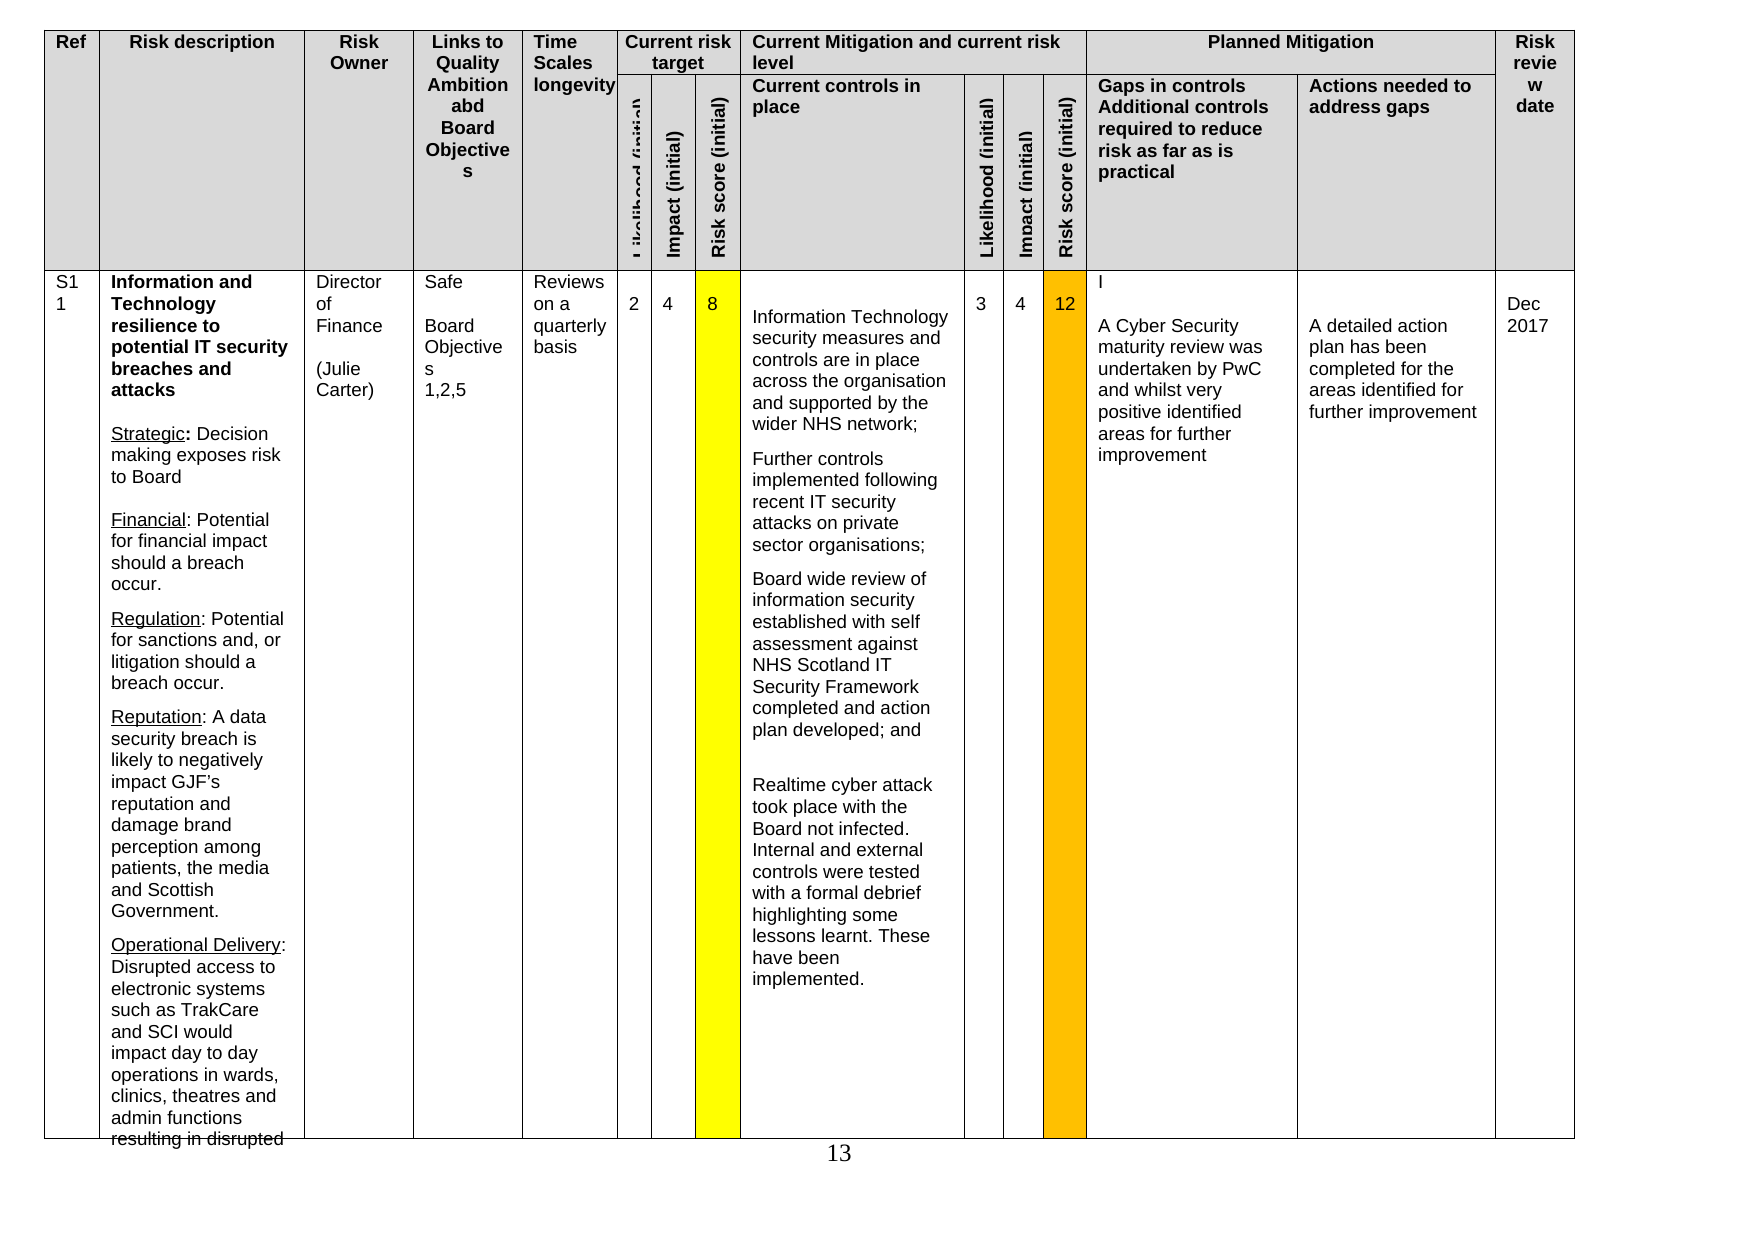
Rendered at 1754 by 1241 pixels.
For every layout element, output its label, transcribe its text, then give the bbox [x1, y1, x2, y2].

table_cell Risk score (initial) [696, 75, 740, 270]
table_cell 8 [696, 271, 740, 1138]
table_cell Impact (initial) [652, 75, 695, 270]
table_cell Impact (initial) [1004, 75, 1043, 270]
table_header Risk description [100, 31, 304, 270]
table_header Links to Quality Ambition abd Board Objectives [414, 31, 522, 270]
table_cell S11 [45, 271, 99, 1138]
table_header Current Mitigation and current risk level [741, 31, 1086, 74]
table_header Planned Mitigation [1087, 31, 1495, 74]
table_cell Risk score (initial) [1044, 75, 1086, 270]
table_cell Director of Finance (Julie Carter) [305, 271, 413, 1138]
table_cell Information and Technology resilience to potential IT security breaches and attacks Strategic: Decision making exposes risk to Board Financial: Potential for financial impact should a breach occur. Regulation: Potential for sanctions and, or litigation should a breach occur. Reputation: A data security breach is likely to negatively impact GJF’s reputation and damage brand perception among patients, the media and Scottish Government. Operational Delivery: Disrupted access to electronic systems such as TrakCare and SCI would impact day to day operations in wards, clinics, theatres and admin functions resulting in disrupted patient care and loss of productivity. Workforce: Unlikely to affect workforce significantly [100, 271, 304, 1138]
table_cell Information Technology security measures and controls are in place across the organisation and supported by the wider NHS network; Further controls implemented following recent IT security attacks on private sector organisations; Board wide review of information security established with self assessment against NHS Scotland IT Security Framework completed and action plan developed; and Realtime cyber attack took place with the Board not infected. Internal and external controls were tested with a formal debrief highlighting some lessons learnt. These have been implemented. [741, 271, 964, 1138]
table_cell Gaps in controls Additional controls required to reduce risk as far as is practical [1087, 75, 1297, 270]
table_header Current risk target [618, 31, 740, 74]
table_cell Likelihood (initial) [965, 75, 1003, 270]
table_cell Likelihood (initial) [618, 75, 651, 270]
table_cell 4 [1004, 271, 1043, 1138]
table_header Risk Owner [305, 31, 413, 270]
table_header Risk review date [1496, 31, 1574, 270]
table_cell Dec 2017 [1496, 271, 1574, 1138]
table_header Time Scales longevity [523, 31, 617, 270]
table_cell Safe Board Objectives 1,2,5 [414, 271, 522, 1138]
table_cell Current controls in place [741, 75, 964, 270]
table_cell 4 [652, 271, 695, 1138]
table_cell I A Cyber Security maturity review was undertaken by PwC and whilst very positive identified areas for further improvement [1087, 271, 1297, 1138]
table_cell 12 [1044, 271, 1086, 1138]
table_cell 2 [618, 271, 651, 1138]
table_cell A detailed action plan has been completed for the areas identified for further improvement [1298, 271, 1495, 1138]
table_cell 3 [965, 271, 1003, 1138]
table_cell Actions needed to address gaps [1298, 75, 1495, 270]
table_cell Reviews on a quarterly basis [523, 271, 617, 1138]
table_header Ref [45, 31, 99, 270]
